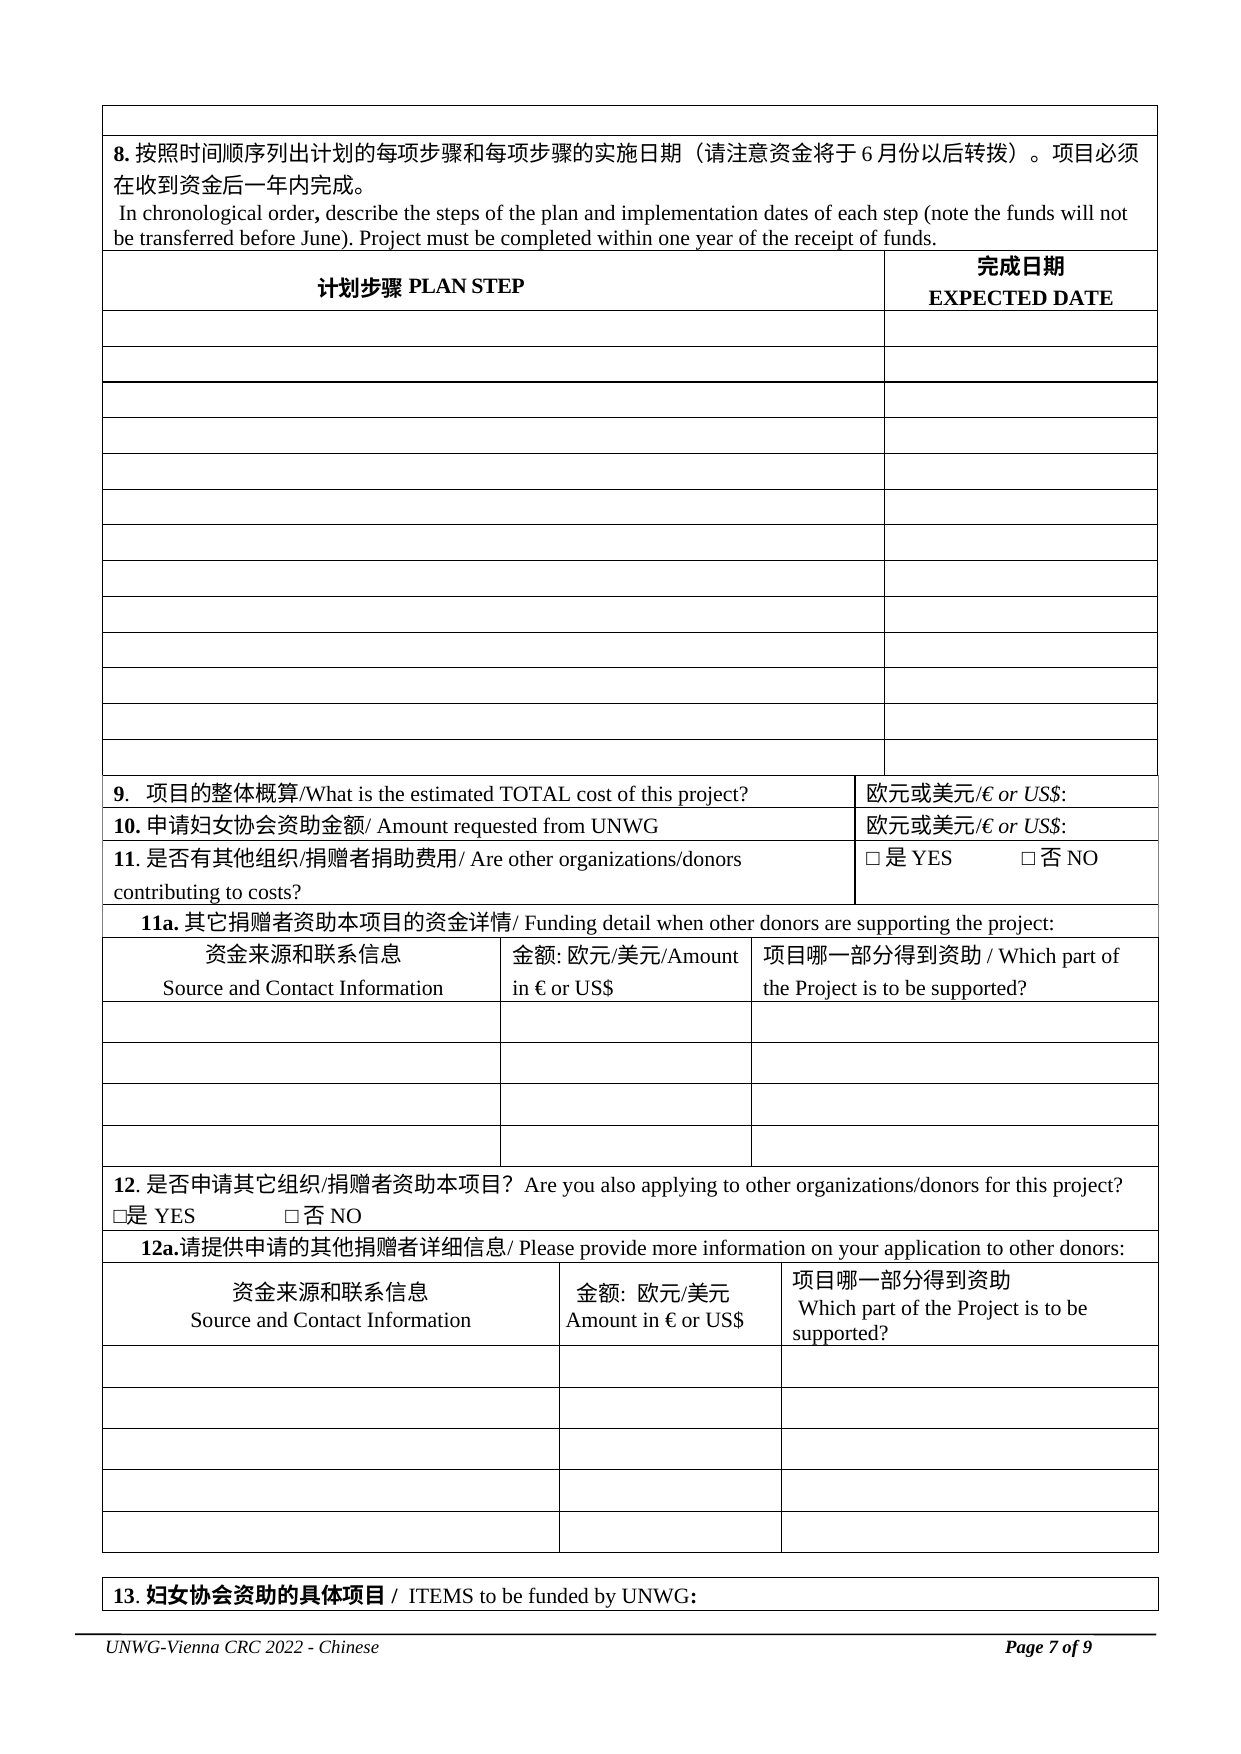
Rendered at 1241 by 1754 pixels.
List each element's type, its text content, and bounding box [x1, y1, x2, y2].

table_cell [560, 1429, 781, 1469]
table_cell [103, 704, 884, 739]
table_cell 12. 是否申请其它组织/捐赠者资助本项目？Are you also applying to other organizations/donors for this project? □是 YES □ 否NO [103, 1167, 1158, 1230]
table_cell 资金来源和联系信息 Source and Contact Information [103, 1263, 559, 1345]
table_cell [103, 740, 884, 774]
table_cell [885, 347, 1157, 381]
table_cell 10. 申请妇女协会资助金额/ Amount requested from UNWG [103, 808, 854, 840]
table_cell [782, 1388, 1158, 1428]
table_cell [885, 311, 1157, 346]
table_cell 欧元或美元/€ or US$: [856, 808, 1158, 840]
table_cell [782, 1512, 1158, 1552]
table_cell [752, 1043, 1158, 1083]
table_cell [560, 1470, 781, 1511]
table_cell [501, 1002, 751, 1042]
table_cell [103, 1512, 559, 1552]
table_cell [103, 633, 884, 667]
table_cell [501, 1126, 751, 1166]
table_cell [560, 1346, 781, 1387]
table_cell 11a. 其它捐赠者资助本项目的资金详情/ Funding detail when other donors are supporting the project: [103, 905, 1158, 937]
table_cell 计划步骤 PLAN STEP [103, 251, 884, 310]
table_cell 9. 项目的整体概算/What is the estimated TOTAL cost of this project? [103, 776, 854, 807]
table_cell [103, 525, 884, 560]
table_cell 项目哪一部分得到资助 / Which part of the Project is to be supported? [752, 938, 1158, 1001]
table_cell [885, 490, 1157, 524]
table_cell 欧元或美元/€ or US$: [856, 776, 1158, 807]
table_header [103, 1578, 1158, 1610]
table_cell [103, 418, 884, 453]
table_cell 12a.请提供申请的其他捐赠者详细信息/ Please provide more information on your application to other donors: [103, 1231, 1158, 1262]
table_cell [103, 347, 884, 381]
table_cell [103, 1429, 559, 1469]
table_cell [103, 490, 884, 524]
table_cell [103, 1043, 500, 1083]
table_cell [103, 1470, 559, 1511]
table_cell [885, 668, 1157, 703]
table_cell [752, 1126, 1158, 1166]
table_cell [782, 1470, 1158, 1511]
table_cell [103, 106, 1157, 135]
table_cell [103, 1084, 500, 1124]
table_cell [885, 561, 1157, 596]
table_cell [782, 1346, 1158, 1387]
table_cell [752, 1084, 1158, 1124]
table_cell [885, 740, 1157, 774]
table_cell [885, 454, 1157, 489]
table_cell [885, 418, 1157, 453]
table_cell [885, 383, 1157, 417]
table_cell [103, 1126, 500, 1166]
table_cell [782, 1429, 1158, 1469]
table_cell [885, 525, 1157, 560]
table_cell [885, 704, 1157, 739]
table_cell [560, 1512, 781, 1552]
table_cell [103, 597, 884, 632]
table_cell [103, 668, 884, 703]
table_cell 金额: 欧元/美元/Amount in € or US$ [501, 938, 751, 1001]
table_cell [103, 1388, 559, 1428]
table_cell [103, 383, 884, 417]
table_cell 项目哪一部分得到资助 Which part of the Project is to be supported? [782, 1263, 1158, 1345]
table_cell [103, 1002, 500, 1042]
table_cell [885, 633, 1157, 667]
table_cell [103, 454, 884, 489]
table_cell [560, 1388, 781, 1428]
table_cell 资金来源和联系信息 Source and Contact Information [103, 938, 500, 1001]
table_cell [103, 311, 884, 346]
table_cell [103, 561, 884, 596]
table_cell [501, 1084, 751, 1124]
table_cell 8. 按照时间顺序列出计划的每项步骤和每项步骤的实施日期（请注意资金将于6月份以后转拨）。项目必须在收到资金后一年内完成。 In chronological order, describe the steps of the plan and implementation dates of each step (note the funds will not be transferred before June). Project must be completed within one year of the receipt of funds. [103, 136, 1157, 250]
table_cell [885, 597, 1157, 632]
table_cell [752, 1002, 1158, 1042]
table_cell □ 是YES □ 否NO [856, 841, 1158, 904]
table_cell 金额: 欧元/美元 Amount in € or US$ [560, 1263, 781, 1345]
table_cell 11. 是否有其他组织/捐赠者捐助费用/ Are other organizations/donors contributing to costs? [103, 841, 854, 904]
table_cell 完成日期 EXPECTED DATE [885, 251, 1157, 310]
table_cell [501, 1043, 751, 1083]
table_cell [103, 1346, 559, 1387]
